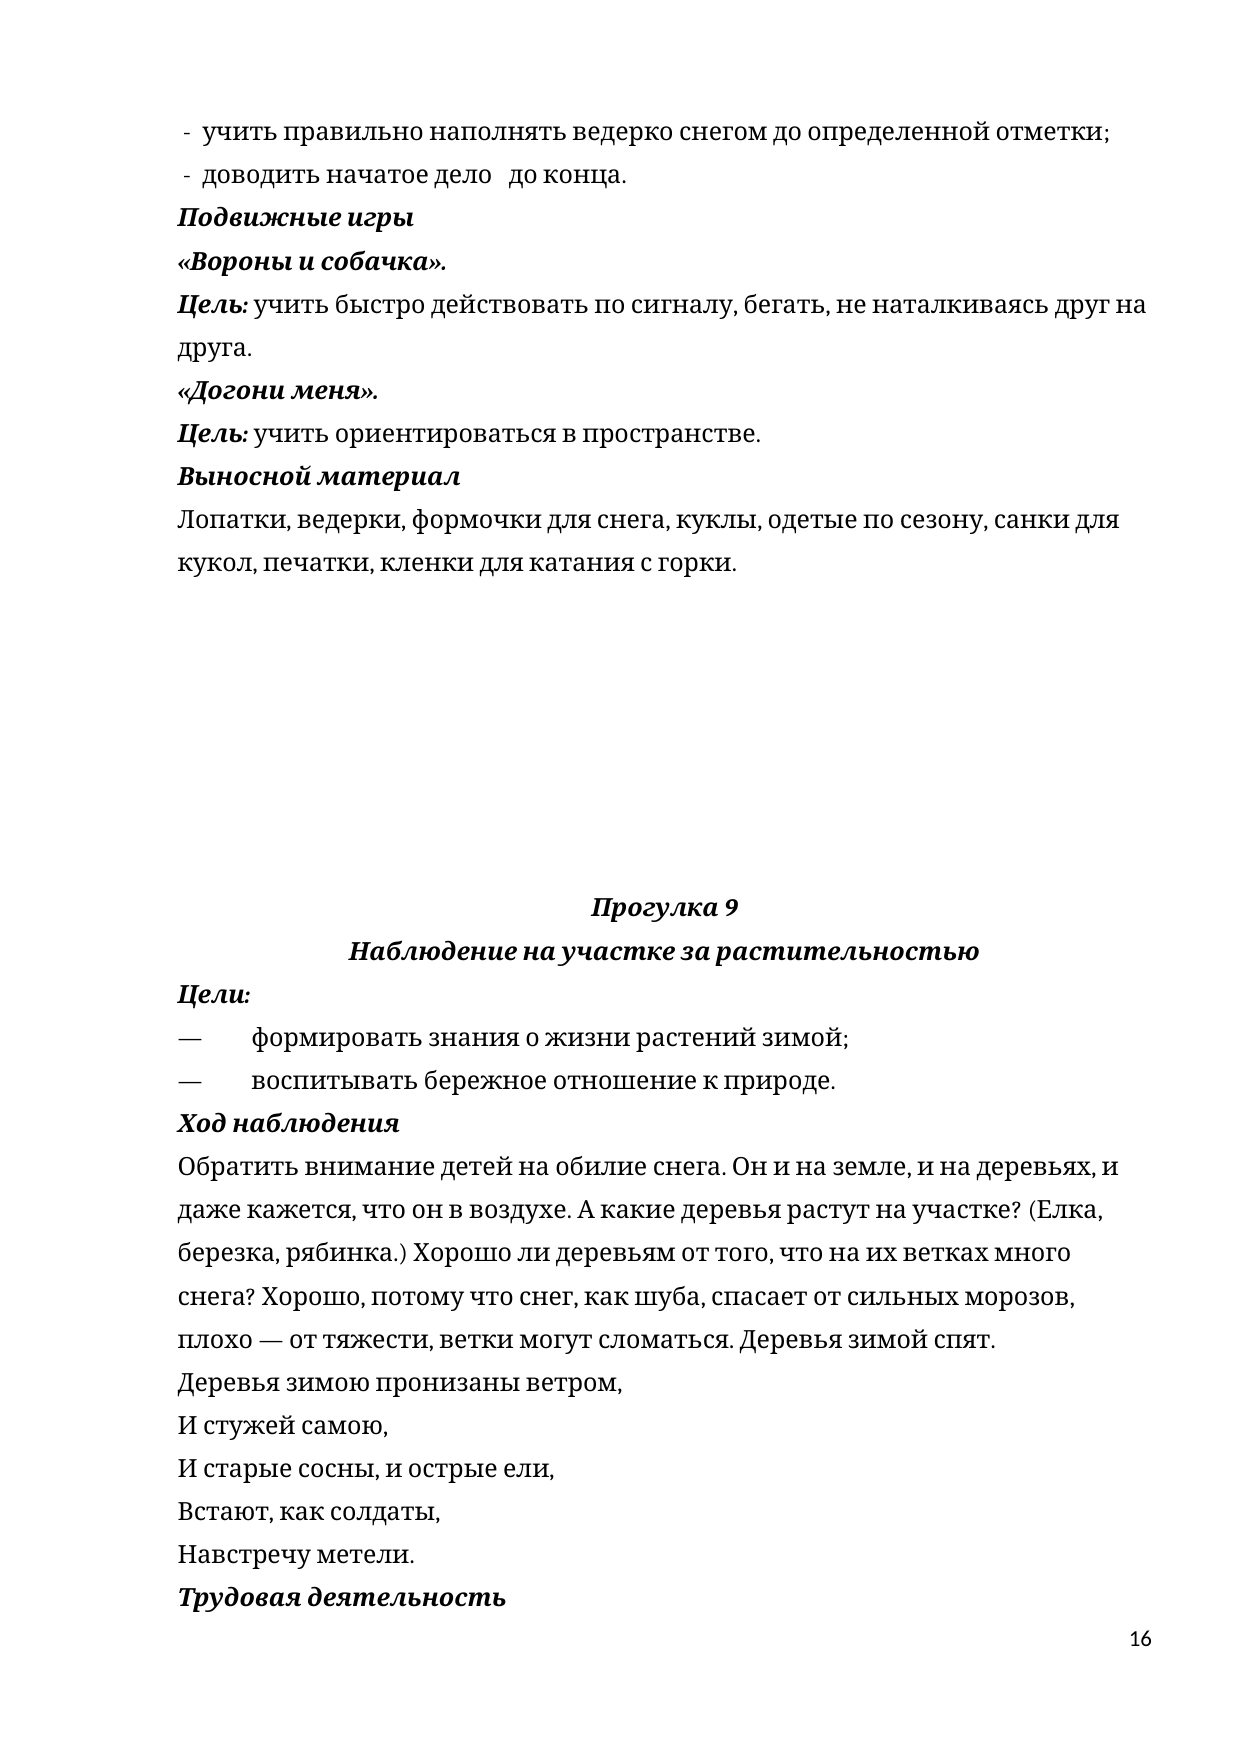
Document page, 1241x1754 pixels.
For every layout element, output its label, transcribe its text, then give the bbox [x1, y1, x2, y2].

text Ход наблюдения [177, 1110, 1152, 1139]
text И стужей самою, [177, 1412, 1152, 1441]
text «Догони меня». [177, 377, 1152, 406]
text И старые сосны, и острые ели, [177, 1455, 1152, 1484]
text Трудовая деятельность [177, 1584, 1152, 1613]
text Цель: учить быстро действовать по сигналу, бегать, не наталкиваясь друг на друга. [177, 291, 1152, 362]
text — воспитывать бережное отношение к природе. [177, 1067, 1152, 1096]
text Лопатки, ведерки, формочки для снега, куклы, одетые по сезону, санки для кукол, печатки, кленки для катания с горки. [177, 506, 1152, 578]
text Выносной материал [177, 463, 1152, 492]
text - учить правильно наполнять ведерко снегом до определенной отметки; [177, 118, 1152, 147]
text Обратить внимание детей на обилие снега. Он и на земле, и на деревьях, и даже кажется, что он в воздухе. А какие деревья растут на участке? (Елка, березка, рябинка.) Хорошо ли деревьям от того, что на их ветках много снега? Хорошо, потому что снег, как шуба, спасает от сильных морозов, плохо — от тяжести, ветки могут сломаться. Деревья зимой спят. [177, 1153, 1152, 1354]
text Навстречу метели. [177, 1541, 1152, 1570]
text «Вороны и собачка». [177, 247, 1152, 276]
text Прогулка 9 [177, 894, 1152, 923]
text Наблюдение на участке за растительностью [177, 937, 1152, 966]
text Цель: учить ориентироваться в пространстве. [177, 420, 1152, 449]
text — формировать знания о жизни растений зимой; [177, 1024, 1152, 1052]
text Деревья зимою пронизаны ветром, [177, 1369, 1152, 1397]
text - доводить начатое дело до конца. [177, 161, 1152, 190]
text Подвижные игры [177, 204, 1152, 233]
text Встают, как солдаты, [177, 1498, 1152, 1527]
text Цели: [177, 981, 1152, 1009]
